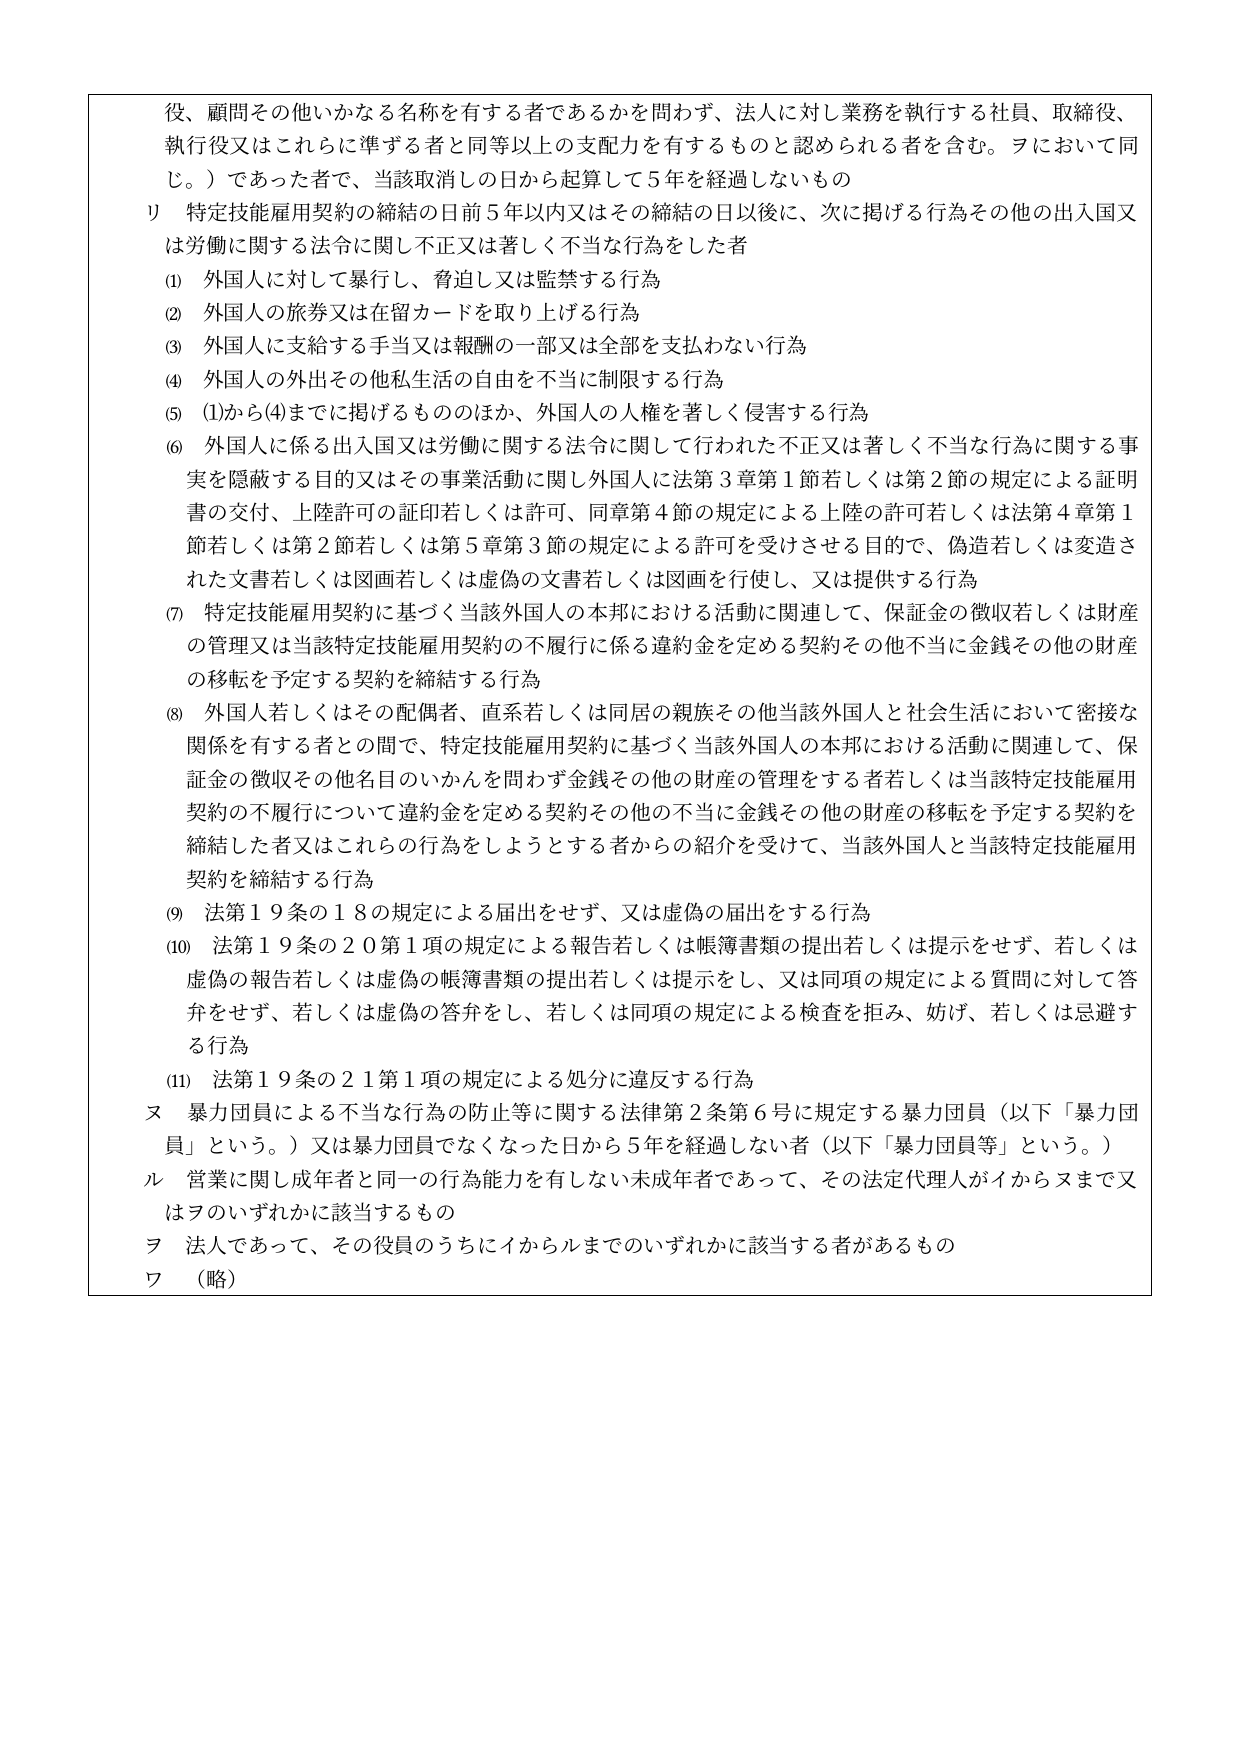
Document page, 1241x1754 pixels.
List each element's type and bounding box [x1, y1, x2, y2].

table_header [89, 95, 1151, 1295]
